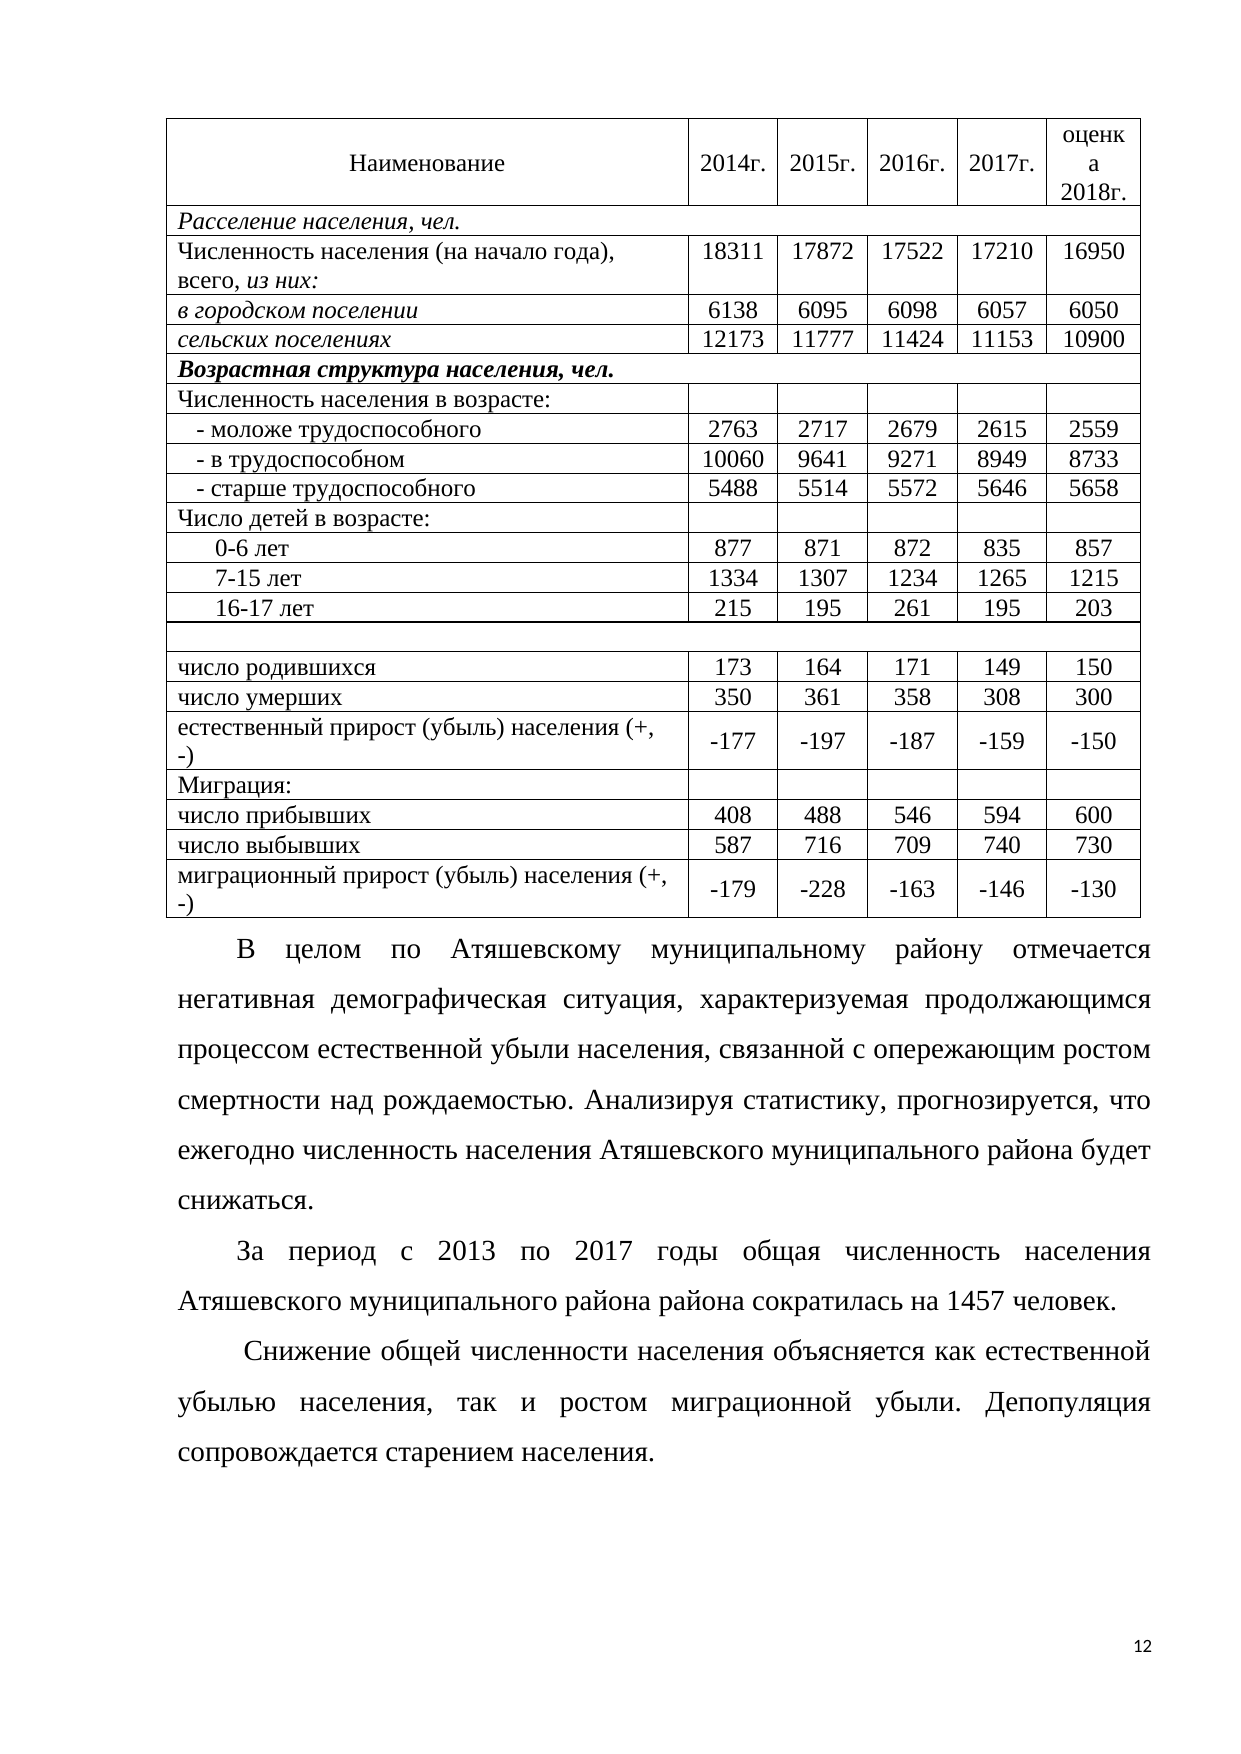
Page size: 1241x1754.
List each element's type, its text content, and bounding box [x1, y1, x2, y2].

table_cell число выбывших [167, 830, 688, 859]
table_cell 408 [689, 800, 777, 829]
table_cell 1215 [1047, 563, 1140, 592]
table_cell -177 [689, 712, 777, 769]
table_cell 17522 [868, 236, 957, 294]
table_cell 308 [958, 682, 1046, 711]
table_cell [778, 503, 867, 532]
table_cell - старше трудоспособного [167, 474, 688, 502]
table_cell 871 [778, 533, 867, 562]
table_cell -130 [1047, 860, 1140, 917]
table_cell 11777 [778, 325, 867, 353]
table_cell Миграция: [167, 770, 688, 799]
table_cell 600 [1047, 800, 1140, 829]
table_header оценка 2018г. [1047, 119, 1140, 205]
table_cell Число детей в возрасте: [167, 503, 688, 532]
table_header 2017г. [958, 119, 1046, 205]
table_cell [1047, 503, 1140, 532]
table_cell 709 [868, 830, 957, 859]
table_cell 1307 [778, 563, 867, 592]
table_cell -146 [958, 860, 1046, 917]
table_cell -187 [868, 712, 957, 769]
table_cell -228 [778, 860, 867, 917]
table_cell 587 [689, 830, 777, 859]
table_cell 740 [958, 830, 1046, 859]
table_cell [689, 503, 777, 532]
table_cell 300 [1047, 682, 1140, 711]
table_cell 546 [868, 800, 957, 829]
table_cell [778, 384, 867, 413]
table_cell 150 [1047, 652, 1140, 681]
table_cell 6138 [689, 295, 777, 323]
table_cell 730 [1047, 830, 1140, 859]
table_cell [778, 770, 867, 799]
table_cell 5514 [778, 474, 867, 502]
table_cell [1047, 384, 1140, 413]
table_cell [868, 503, 957, 532]
table_cell Возрастная структура населения, чел. [167, 354, 1140, 383]
table_header Наименование [167, 119, 688, 205]
table_cell -179 [689, 860, 777, 917]
table_cell - в трудоспособном [167, 444, 688, 472]
table_cell 18311 [689, 236, 777, 294]
table_cell 173 [689, 652, 777, 681]
table_cell 1234 [868, 563, 957, 592]
table_cell 6095 [778, 295, 867, 323]
table_cell 2717 [778, 414, 867, 443]
table_cell 716 [778, 830, 867, 859]
table_cell -197 [778, 712, 867, 769]
table_cell миграционный прирост (убыль) населения (+, -) [167, 860, 688, 917]
table_cell 9271 [868, 444, 957, 472]
table_cell 17210 [958, 236, 1046, 294]
table_cell 872 [868, 533, 957, 562]
table_cell 164 [778, 652, 867, 681]
table_cell число родившихся [167, 652, 688, 681]
table_cell [958, 384, 1046, 413]
table_cell -159 [958, 712, 1046, 769]
table_cell 350 [689, 682, 777, 711]
table_cell 6057 [958, 295, 1046, 323]
table_cell 17872 [778, 236, 867, 294]
table_cell 9641 [778, 444, 867, 472]
table_cell 835 [958, 533, 1046, 562]
table_cell [689, 384, 777, 413]
table_cell 16950 [1047, 236, 1140, 294]
table_cell 203 [1047, 593, 1140, 621]
table_cell -163 [868, 860, 957, 917]
table_cell 11424 [868, 325, 957, 353]
table_cell 6098 [868, 295, 957, 323]
table_cell 2679 [868, 414, 957, 443]
table_cell естественный прирост (убыль) населения (+, -) [167, 712, 688, 769]
table_cell 8949 [958, 444, 1046, 472]
table_cell Расселение населения, чел. [167, 206, 1140, 235]
table_cell 16-17 лет [167, 593, 688, 621]
table_cell [868, 770, 957, 799]
table_cell 6050 [1047, 295, 1140, 323]
table_cell [958, 770, 1046, 799]
table_cell 149 [958, 652, 1046, 681]
table_cell число прибывших [167, 800, 688, 829]
table_cell [868, 384, 957, 413]
table_cell 7-15 лет [167, 563, 688, 592]
table_cell 5488 [689, 474, 777, 502]
table_cell Численность населения в возрасте: [167, 384, 688, 413]
table_cell сельских поселениях [167, 325, 688, 353]
table_cell 2615 [958, 414, 1046, 443]
list В целом по Атяшевскому муниципальному району отмечается негативная демографическая ситуация, характеризуемая продолжающимся процессом естественной убыли населения, связанной с опережающим ростом смертности над рождаемостью. Анализируя статистику, прогнозируется, что ежегодно численность населения Атяшевского муниципального района будет снижаться. [177, 931, 1152, 1216]
table_cell 8733 [1047, 444, 1140, 472]
table_cell 261 [868, 593, 957, 621]
table_cell 171 [868, 652, 957, 681]
table_cell 594 [958, 800, 1046, 829]
list За период с 2013 по 2017 годы общая численность населения Атяшевского муниципального района района сократилась на 1457 человек. [177, 1233, 1152, 1317]
table_cell 5572 [868, 474, 957, 502]
table_cell 2559 [1047, 414, 1140, 443]
table_cell 12173 [689, 325, 777, 353]
table_header 2016г. [868, 119, 957, 205]
table_cell [958, 503, 1046, 532]
table_cell 2763 [689, 414, 777, 443]
table_cell 5646 [958, 474, 1046, 502]
table_cell [689, 770, 777, 799]
table_cell 195 [778, 593, 867, 621]
table_cell 11153 [958, 325, 1046, 353]
table_cell 1334 [689, 563, 777, 592]
table_cell 195 [958, 593, 1046, 621]
table_cell [167, 623, 1140, 651]
table_cell в городском поселении [167, 295, 688, 323]
table_cell 10900 [1047, 325, 1140, 353]
table_cell 5658 [1047, 474, 1140, 502]
table_cell Численность населения (на начало года), всего, из них: [167, 236, 688, 294]
table_cell число умерших [167, 682, 688, 711]
table_cell - моложе трудоспособного [167, 414, 688, 443]
table_cell [1047, 770, 1140, 799]
table_cell 877 [689, 533, 777, 562]
table_cell 215 [689, 593, 777, 621]
table_cell 1265 [958, 563, 1046, 592]
table_header 2014г. [689, 119, 777, 205]
table_cell -150 [1047, 712, 1140, 769]
text Снижение общей численности населения объясняется как естественной убылью населения, так и ростом миграционной убыли. Депопуляция сопровождается старением населения. [177, 1333, 1152, 1467]
table_cell 488 [778, 800, 867, 829]
table_cell 361 [778, 682, 867, 711]
table_cell 857 [1047, 533, 1140, 562]
table_cell 10060 [689, 444, 777, 472]
table_header 2015г. [778, 119, 867, 205]
table_cell 358 [868, 682, 957, 711]
table_cell 0-6 лет [167, 533, 688, 562]
